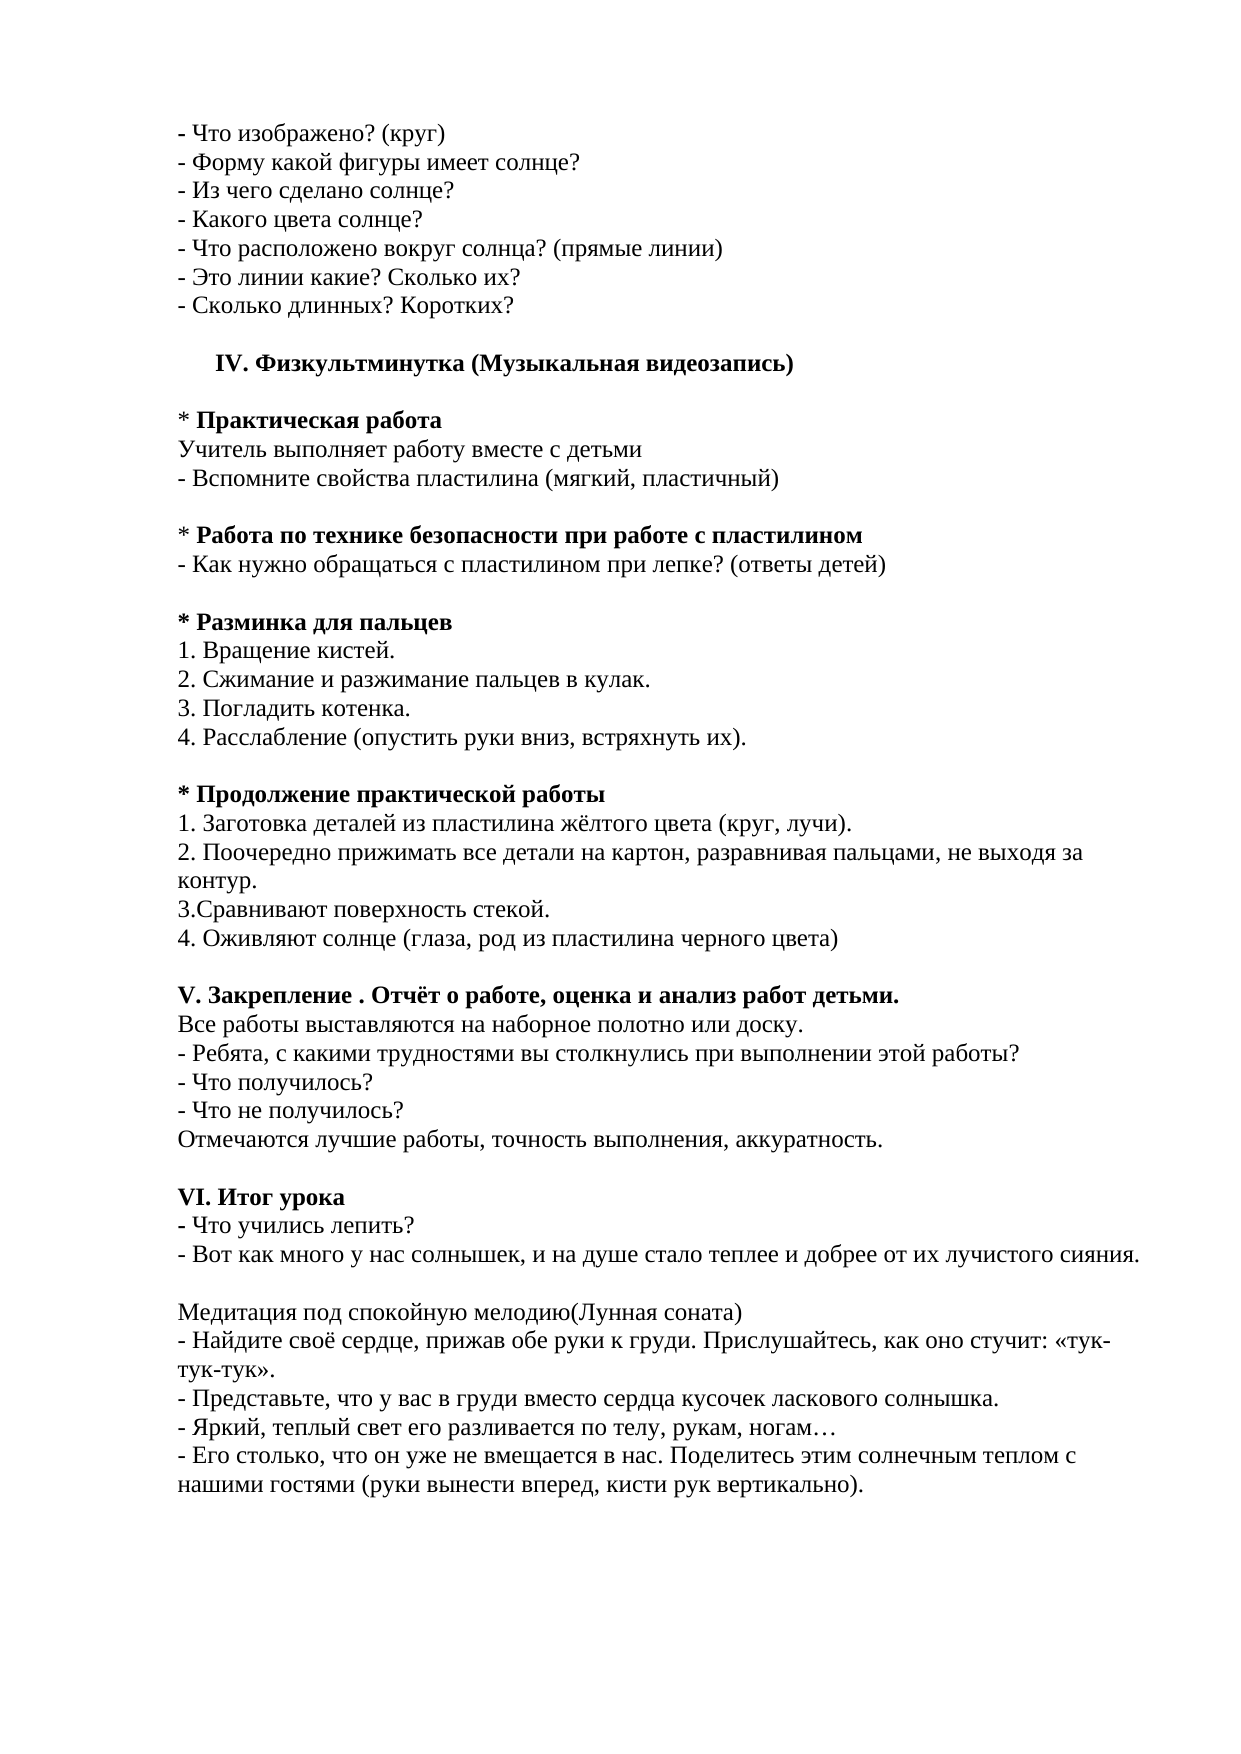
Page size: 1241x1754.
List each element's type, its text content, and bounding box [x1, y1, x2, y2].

text Учитель выполняет работу вместе с детьми [177, 434, 1152, 463]
text 2. Сжимание и разжимание пальцев в кулак. [177, 664, 1152, 693]
text VI. Итог урока [177, 1182, 1152, 1211]
text Все работы выставляются на наборное полотно или доску. [177, 1009, 1152, 1038]
text - Ребята, с какими трудностями вы столкнулись при выполнении этой работы? [177, 1038, 1152, 1067]
text * Работа по технике безопасности при работе с пластилином [177, 521, 1152, 549]
text - Как нужно обращаться с пластилином при лепке? (ответы детей) [177, 549, 1152, 578]
text - Вот как много у нас солнышек, и на душе стало теплее и добрее от их лучистого сияния. [177, 1239, 1152, 1268]
text - Форму какой фигуры имеет солнце? [177, 147, 1152, 176]
text - Что изображено? (круг) [177, 118, 1152, 147]
text - Найдите своё сердце, прижав обе руки к груди. Прислушайтесь, как оно стучит: «тук-тук-тук». [177, 1326, 1152, 1383]
text Медитация под спокойную мелодию(Лунная соната) [177, 1297, 1152, 1326]
text Отмечаются лучшие работы, точность выполнения, аккуратность. [177, 1124, 1152, 1153]
text - Что получилось? [177, 1067, 1152, 1096]
text * Практическая работа [177, 406, 1152, 434]
text - Что не получилось? [177, 1096, 1152, 1124]
text V. Закрепление . Отчёт о работе, оценка и анализ работ детьми. [177, 981, 1152, 1009]
text - Какого цвета солнце? [177, 204, 1152, 233]
text * Продолжение практической работы [177, 779, 1152, 808]
text 3.Сравнивают поверхность стекой. [177, 894, 1152, 923]
text * Разминка для пальцев [177, 607, 1152, 636]
text - Что расположено вокруг солнца? (прямые линии) [177, 233, 1152, 262]
text - Это линии какие? Сколько их? [177, 262, 1152, 291]
text 4. Расслабление (опустить руки вниз, встряхнуть их). [177, 722, 1152, 751]
text 2. Поочередно прижимать все детали на картон, разравнивая пальцами, не выходя за контур. [177, 837, 1152, 894]
text - Яркий, теплый свет его разливается по телу, рукам, ногам… [177, 1412, 1152, 1441]
text - Что учились лепить? [177, 1211, 1152, 1239]
text 1. Вращение кистей. [177, 636, 1152, 664]
text 3. Погладить котенка. [177, 693, 1152, 722]
text - Представьте, что у вас в груди вместо сердца кусочек ласкового солнышка. [177, 1383, 1152, 1412]
text - Его столько, что он уже не вмещается в нас. Поделитесь этим солнечным теплом с нашими гостями (руки вынести вперед, кисти рук вертикально). [177, 1441, 1152, 1498]
text - Сколько длинных? Коротких? [177, 291, 1152, 319]
text 4. Оживляют солнце (глаза, род из пластилина черного цвета) [177, 923, 1152, 952]
text 1. Заготовка деталей из пластилина жёлтого цвета (круг, лучи). [177, 808, 1152, 837]
text IV. Физкультминутка (Музыкальная видеозапись) [215, 348, 1152, 377]
text - Вспомните свойства пластилина (мягкий, пластичный) [177, 463, 1152, 492]
text - Из чего сделано солнце? [177, 176, 1152, 204]
